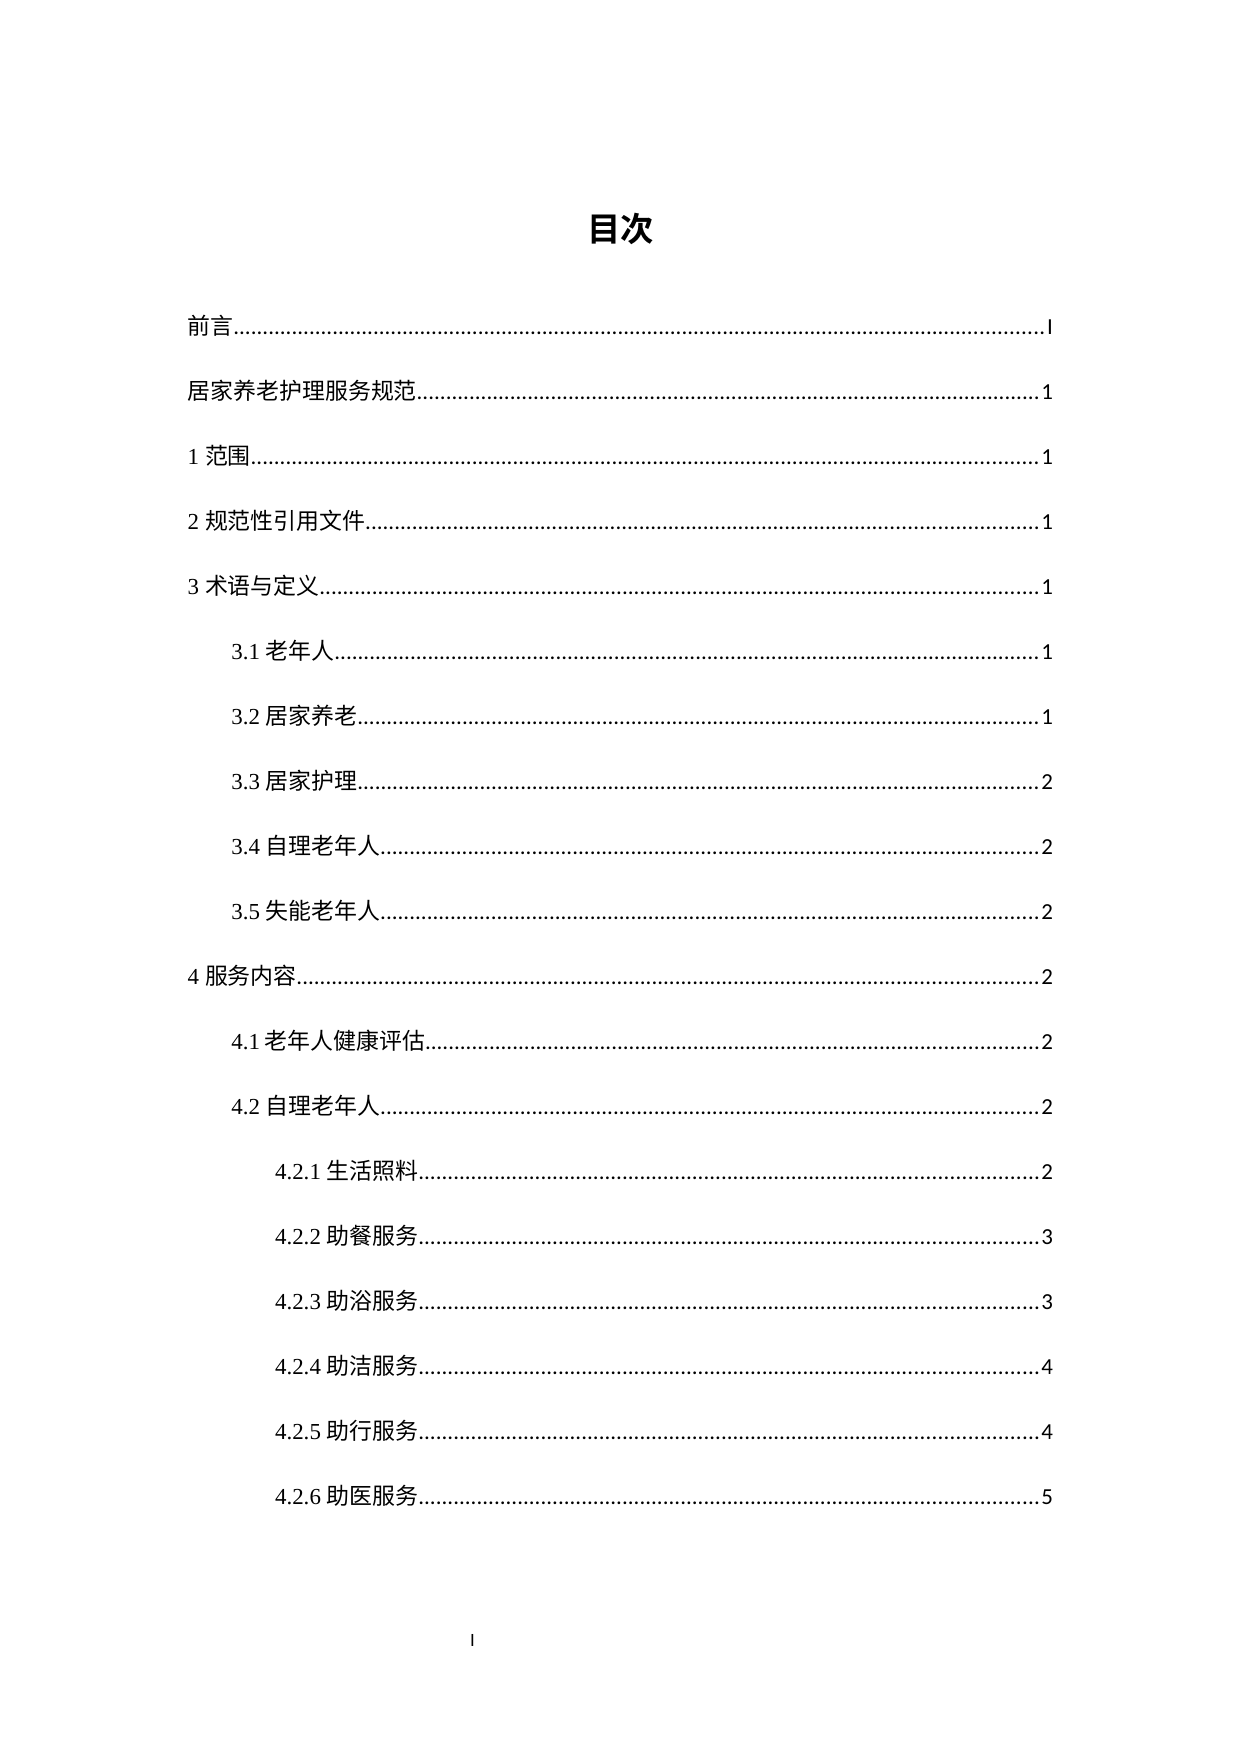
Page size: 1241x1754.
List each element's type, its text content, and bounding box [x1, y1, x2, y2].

text 4.2.3 助浴服务 3 [275, 1267, 1053, 1332]
text 4.2.6 助医服务 5 [275, 1462, 1053, 1527]
text 4.2.2 助餐服务 3 [275, 1202, 1053, 1267]
text 3.2 居家养老 1 [231, 682, 1053, 747]
text 居家养老护理服务规范 1 [187, 357, 1053, 422]
text 4.1老年人健康评估 2 [231, 1007, 1053, 1072]
text 前言 I [187, 292, 1053, 357]
text 4.2 自理老年人 2 [231, 1072, 1053, 1137]
text 目次 [187, 194, 1053, 259]
text 2 规范性引用文件 1 [187, 487, 1053, 552]
text 4 服务内容 2 [187, 942, 1053, 1007]
text 4.2.5 助行服务 4 [275, 1397, 1053, 1462]
text 1 范围 1 [187, 422, 1053, 487]
text 3 术语与定义 1 [187, 552, 1053, 617]
text 3.3 居家护理 2 [231, 747, 1053, 812]
text 3.5 失能老年人 2 [231, 877, 1053, 942]
text 3.4 自理老年人 2 [231, 812, 1053, 877]
text 3.1 老年人 1 [231, 617, 1053, 682]
text 4.2.1 生活照料 2 [275, 1137, 1053, 1202]
text 4.2.4 助洁服务 4 [275, 1332, 1053, 1397]
